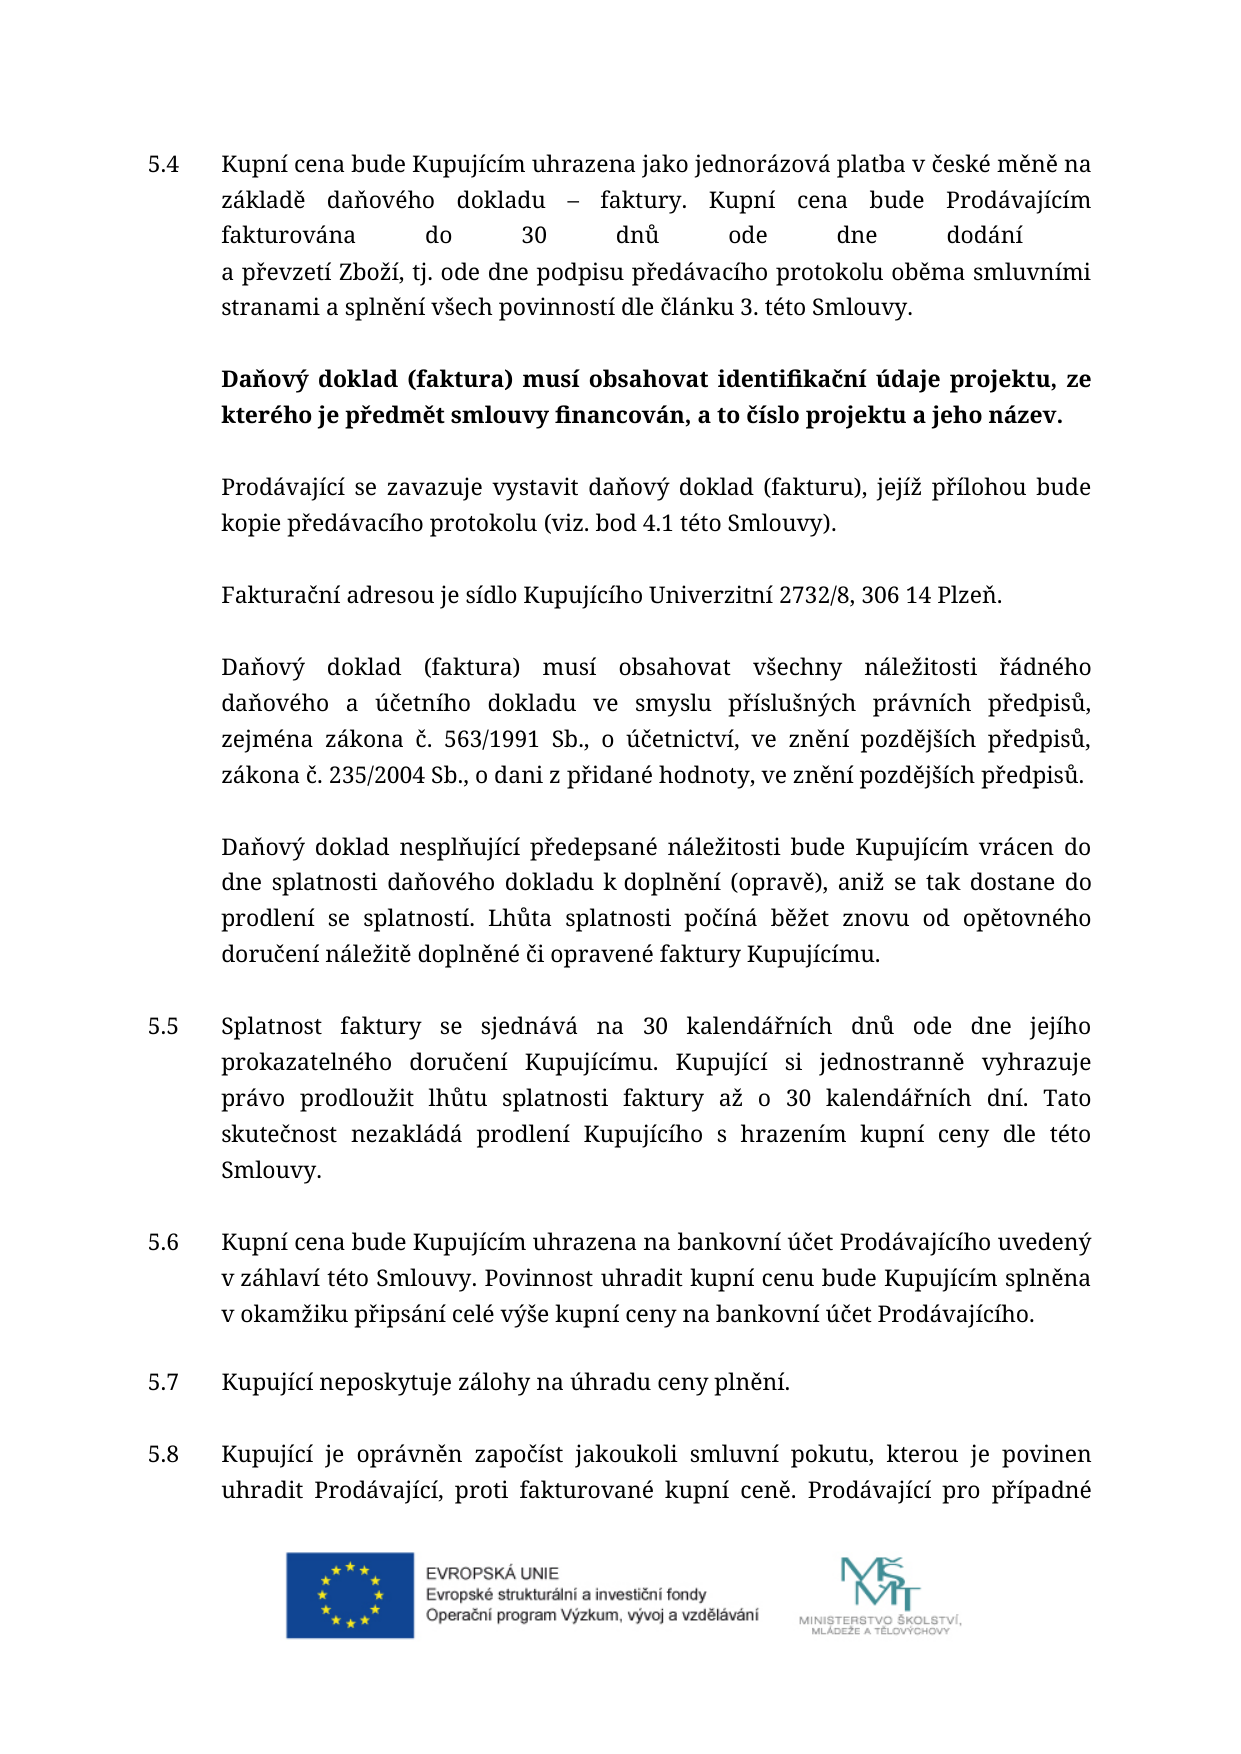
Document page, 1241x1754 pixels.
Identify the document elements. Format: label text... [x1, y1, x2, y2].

text 5.7 Kupující neposkytuje zálohy na úhradu ceny plnění. [148, 1366, 1093, 1397]
picture [242, 1511, 999, 1681]
text Daňový doklad (faktura) musí obsahovat identifikační údaje projektu, ze kterého je předmět smlouvy financován, a to číslo projektu a jeho název. [221, 363, 1093, 430]
text Daňový doklad (faktura) musí obsahovat všechny náležitosti řádného daňového a účetního dokladu ve smyslu příslušných právních předpisů, zejména zákona č. 563/1991 Sb., o účetnictví, ve znění pozdějších předpisů, zákona č. 235/2004 Sb., o dani z přidané hodnoty, ve znění pozdějších předpisů. [221, 651, 1093, 790]
text 5.4 Kupní cena bude Kupujícím uhrazena jako jednorázová platba v české měně na základě daňového dokladu – faktury. Kupní cena bude Prodávajícím fakturována do 30 dnů ode dne dodání a převzetí Zboží, tj. ode dne podpisu předávacího protokolu oběma smluvními stranami a splnění všech povinností dle článku 3. této Smlouvy. [148, 148, 1093, 323]
text Prodávající se zavazuje vystavit daňový doklad (fakturu), jejíž přílohou bude kopie předávacího protokolu (viz. bod 4.1 této Smlouvy). [221, 471, 1093, 538]
text 5.5 Splatnost faktury se sjednává na 30 kalendářních dnů ode dne jejího prokazatelného doručení Kupujícímu. Kupující si jednostranně vyhrazuje právo prodloužit lhůtu splatnosti faktury až o 30 kalendářních dní. Tato skutečnost nezakládá prodlení Kupujícího s hrazením kupní ceny dle této Smlouvy. [148, 1010, 1093, 1185]
text 5.6 Kupní cena bude Kupujícím uhrazena na bankovní účet Prodávajícího uvedený v záhlaví této Smlouvy. Povinnost uhradit kupní cenu bude Kupujícím splněna v okamžiku připsání celé výše kupní ceny na bankovní účet Prodávajícího. [148, 1226, 1093, 1329]
text Fakturační adresou je sídlo Kupujícího Univerzitní 2732/8, 306 14 Plzeň. [221, 579, 1093, 610]
text Daňový doklad nesplňující předepsané náležitosti bude Kupujícím vrácen do dne splatnosti daňového dokladu k doplnění (opravě), aniž se tak dostane do prodlení se splatností. Lhůta splatnosti počíná běžet znovu od opětovného doručení náležitě doplněné či opravené faktury Kupujícímu. [221, 830, 1093, 969]
